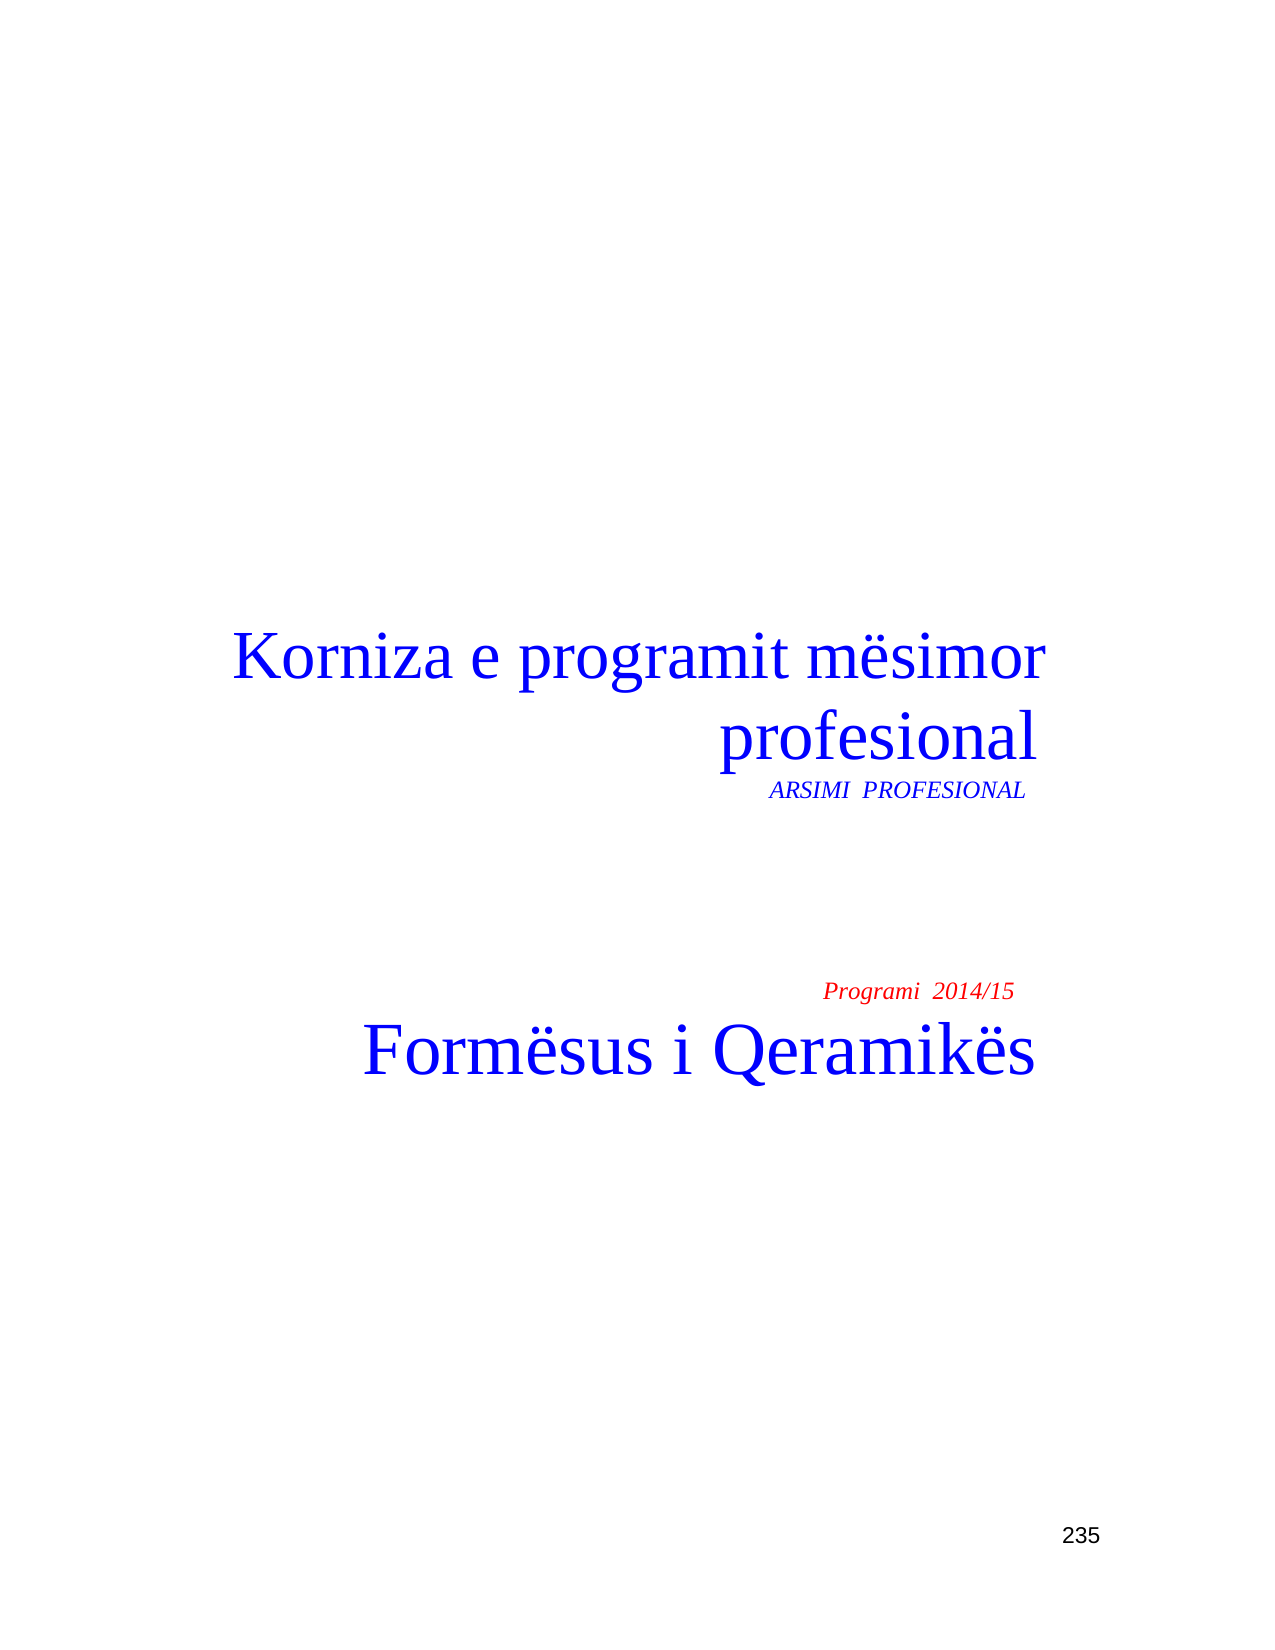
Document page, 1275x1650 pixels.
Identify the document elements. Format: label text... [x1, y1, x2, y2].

text Korniza e programit mësimor [179, 614, 1100, 693]
text Formësus i Qeramikës [179, 1005, 1100, 1091]
text Programi 2014/15 [179, 976, 1100, 1005]
text profesional [179, 693, 1100, 775]
text ARSIMI PROFESIONAL [179, 775, 1100, 803]
